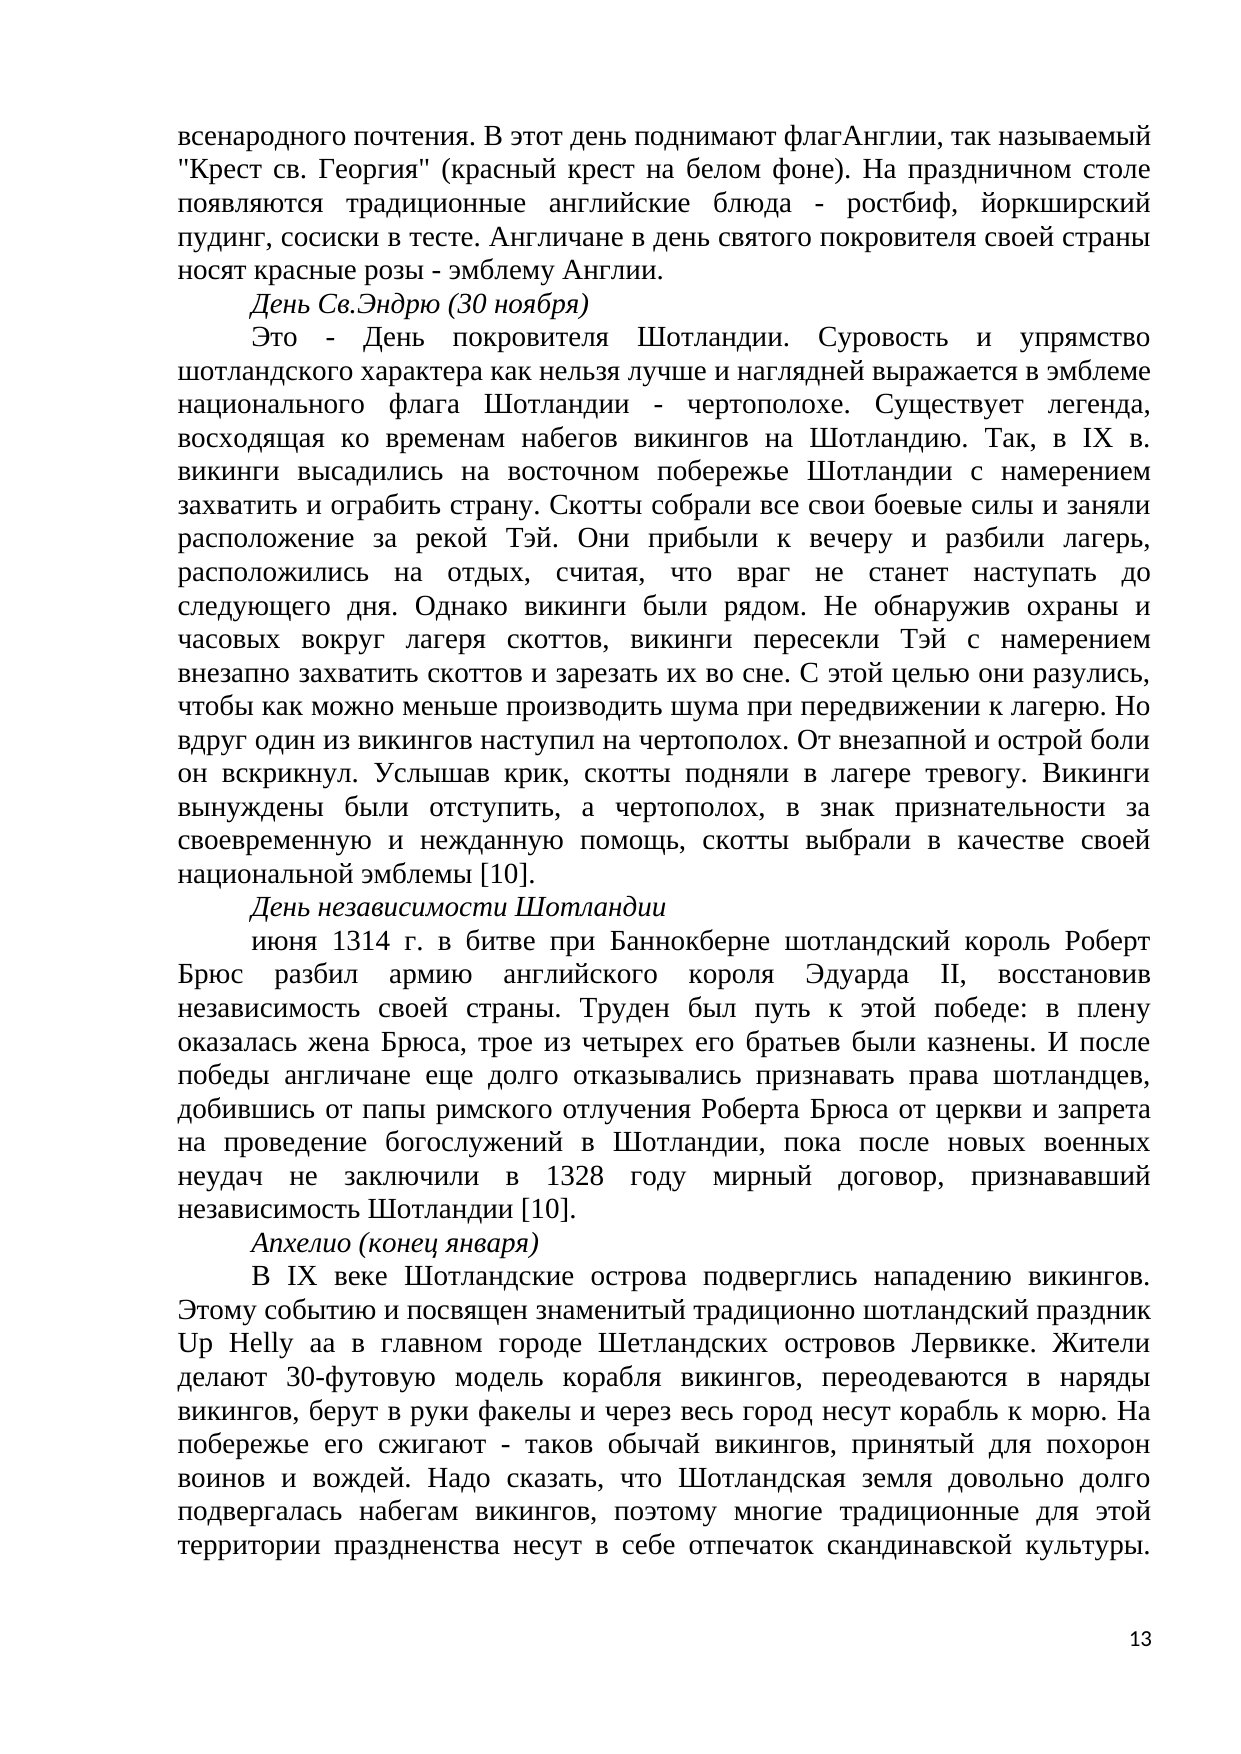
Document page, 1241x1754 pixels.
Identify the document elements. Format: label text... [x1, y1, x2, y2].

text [177, 118, 1152, 286]
text июня 1314 г. в битве при Баннокберне шотландский король Роберт Брюс разбил армию английского короля Эдуарда II, восстановив независимость своей страны. Труден был путь к этой победе: в плену оказалась жена Брюса, трое из четырех его братьев были казнены. И после победы англичане еще долго отказывались признавать права шотландцев, добившись от папы римского отлучения Роберта Брюса от церкви и запрета на проведение богослужений в Шотландии, пока после новых военных неудач не заключили в 1328 году мирный договор, признававший независимость Шотландии [10]. [177, 923, 1152, 1225]
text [177, 1258, 1152, 1560]
text Это - День покровителя Шотландии. Суровость и упрямство шотландского характера как нельзя лучше и наглядней выражается в эмблеме национального флага Шотландии - чертополохе. Существует легенда, восходящая ко временам набегов викингов на Шотландию. Так, в IX в. викинги высадились на восточном побережье Шотландии с намерением захватить и ограбить страну. Скотты собрали все свои боевые силы и заняли расположение за рекой Тэй. Они прибыли к вечеру и разбили лагерь, расположились на отдых, считая, что враг не станет наступать до следующего дня. Однако викинги были рядом. Не обнаружив охраны и часовых вокруг лагеря скоттов, викинги пересекли Тэй с намерением внезапно захватить скоттов и зарезать их во сне. С этой целью они разулись, чтобы как можно меньше производить шума при передвижении к лагерю. Но вдруг один из викингов наступил на чертополох. От внезапной и острой боли он вскрикнул. Услышав крик, скотты подняли в лагере тревогу. Викинги вынуждены были отступить, а чертополох, в знак признательности за своевременную и нежданную помощь, скотты выбрали в качестве своей национальной эмблемы [10]. [177, 319, 1152, 889]
text Апхелио (конец января) [177, 1225, 1152, 1258]
text День независимости Шотландии [177, 889, 1152, 923]
text День Св.Эндрю (30 ноября) [177, 286, 1152, 319]
